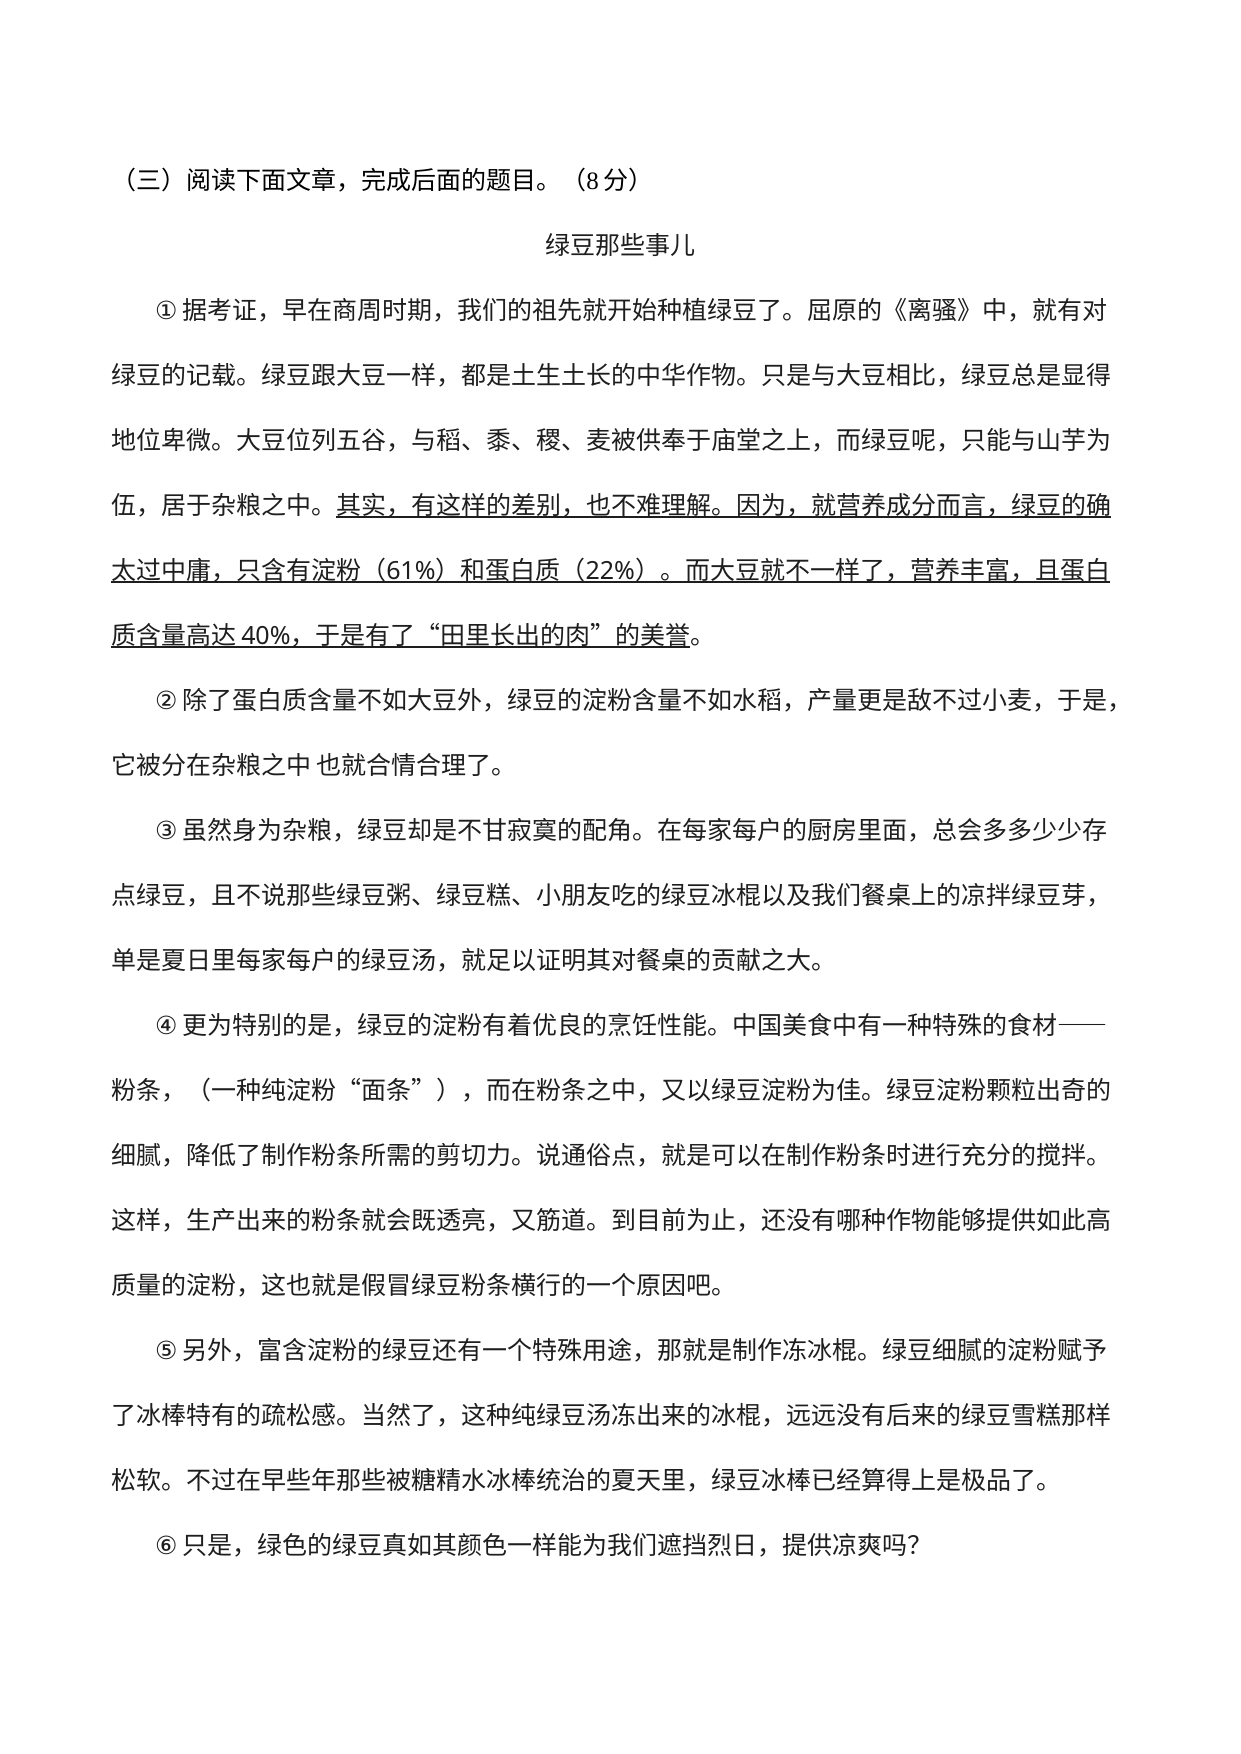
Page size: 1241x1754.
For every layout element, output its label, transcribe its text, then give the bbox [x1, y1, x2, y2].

text ⑥只是，绿色的绿豆真如其颜色一样能为我们遮挡烈日，提供凉爽吗？ [111, 1511, 1129, 1576]
text （三）阅读下面文章，完成后面的题目。（8分） [111, 146, 1129, 211]
text 绿豆那些事儿 [111, 211, 1129, 276]
text ④更为特别的是，绿豆的淀粉有着优良的烹饪性能。中国美食中有一种特殊的食材——粉条，（一种纯淀粉“面条”），而在粉条之中，又以绿豆淀粉为佳。绿豆淀粉颗粒出奇的细腻，降低了制作粉条所需的剪切力。说通俗点，就是可以在制作粉条时进行充分的搅拌。这样，生产出来的粉条就会既透亮，又筋道。到目前为止，还没有哪种作物能够提供如此高质量的淀粉，这也就是假冒绿豆粉条横行的一个原因吧。 [111, 991, 1129, 1316]
text ③虽然身为杂粮，绿豆却是不甘寂寞的配角。在每家每户的厨房里面，总会多多少少存点绿豆，且不说那些绿豆粥、绿豆糕、小朋友吃的绿豆冰棍以及我们餐桌上的凉拌绿豆芽，单是夏日里每家每户的绿豆汤，就足以证明其对餐桌的贡献之大。 [111, 796, 1129, 991]
text ①据考证，早在商周时期，我们的祖先就开始种植绿豆了。屈原的《离骚》中，就有对绿豆的记载。绿豆跟大豆一样，都是土生土长的中华作物。只是与大豆相比，绿豆总是显得地位卑微。大豆位列五谷，与稻、黍、稷、麦被供奉于庙堂之上，而绿豆呢，只能与山芋为伍，居于杂粮之中。其实，有这样的差别，也不难理解。因为，就营养成分而言，绿豆的确太过中庸，只含有淀粉（61%）和蛋白质（22%）。而大豆就不一样了，营养丰富，且蛋白质含量高达40%，于是有了“田里长出的肉”的美誉。 [111, 276, 1129, 666]
text ②除了蛋白质含量不如大豆外，绿豆的淀粉含量不如水稻，产量更是敌不过小麦，于是，它被分在杂粮之中 也就合情合理了。 [111, 666, 1129, 796]
text ⑤另外，富含淀粉的绿豆还有一个特殊用途，那就是制作冻冰棍。绿豆细腻的淀粉赋予了冰棒特有的疏松感。当然了，这种纯绿豆汤冻出来的冰棍，远远没有后来的绿豆雪糕那样松软。不过在早些年那些被糖精水冰棒统治的夏天里，绿豆冰棒已经算得上是极品了。 [111, 1316, 1129, 1511]
